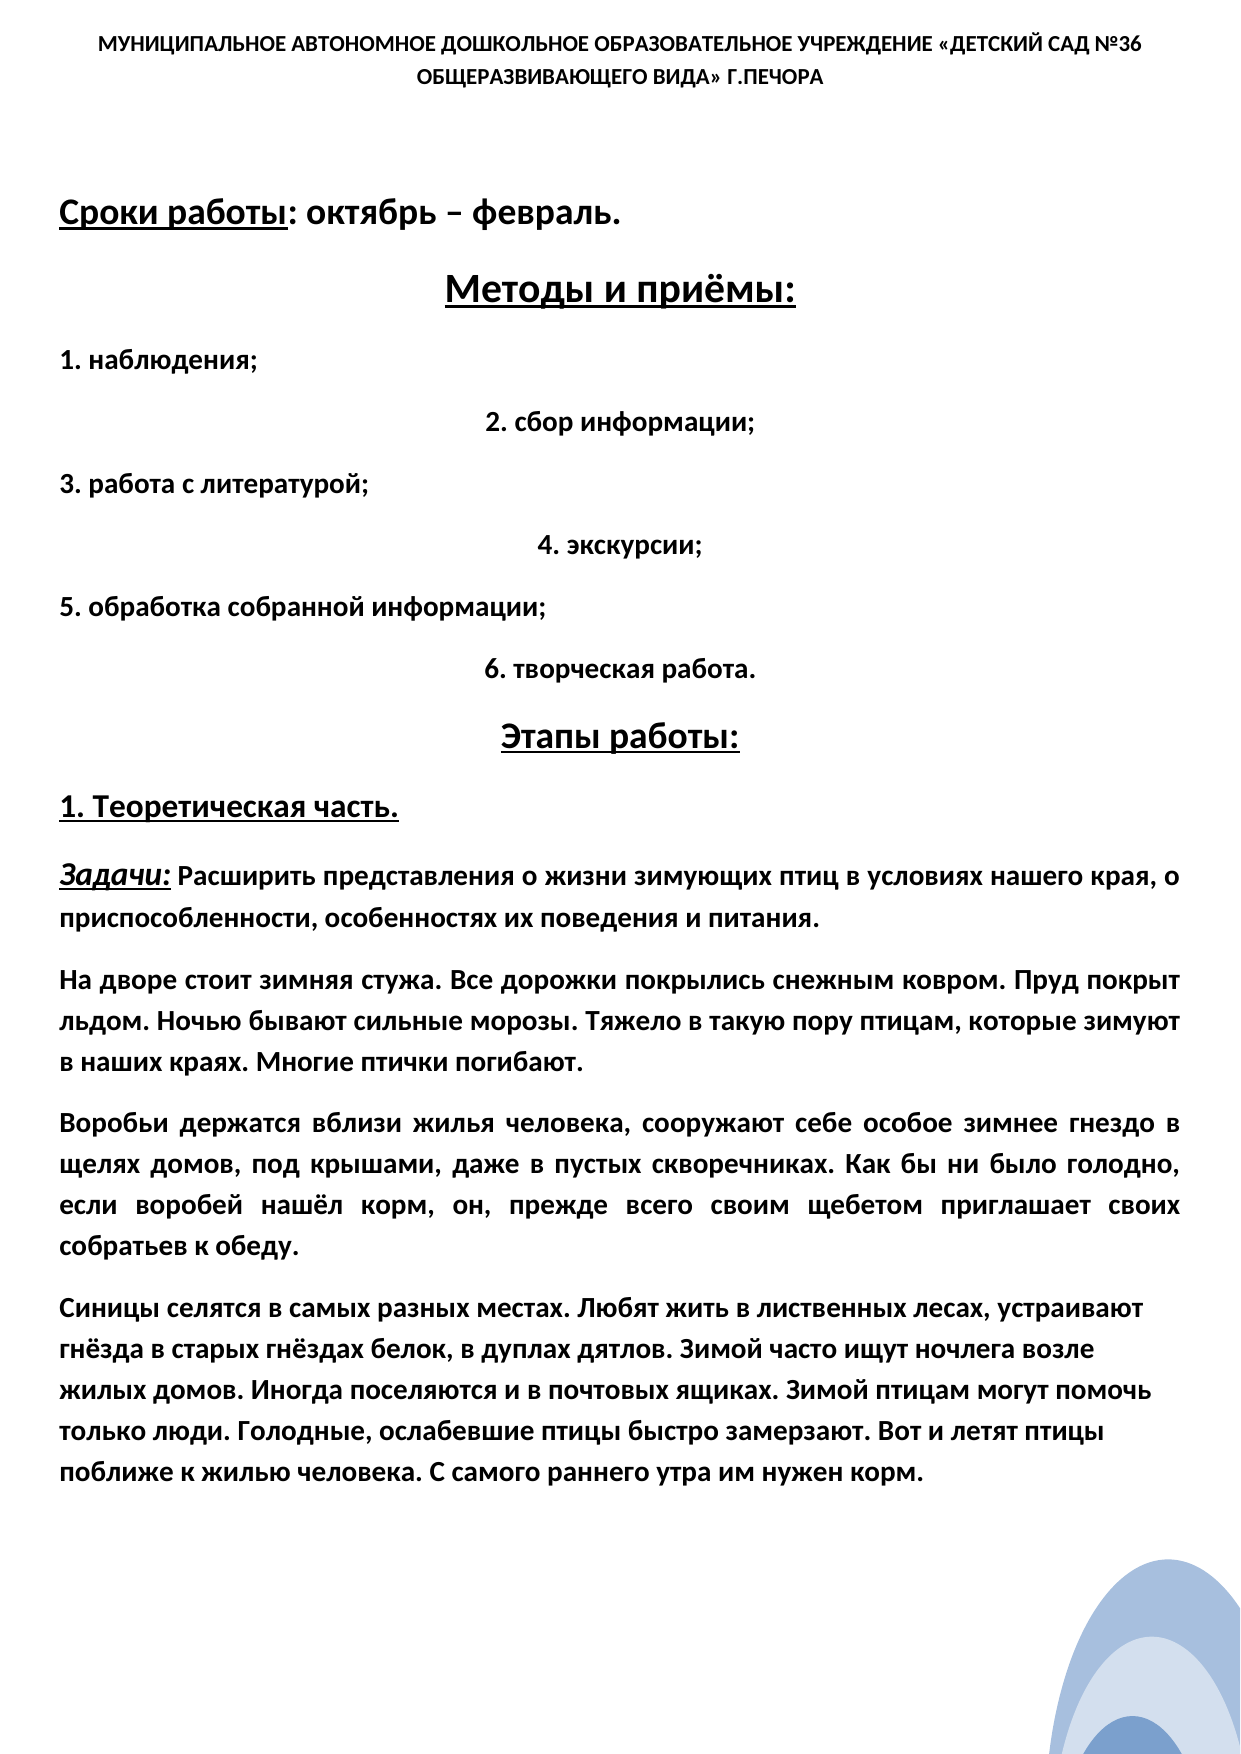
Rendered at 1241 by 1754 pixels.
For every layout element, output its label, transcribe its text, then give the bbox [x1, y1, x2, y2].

text 5. обработка собранной информации; [59, 588, 1181, 624]
text 1. наблюдения; [59, 341, 1181, 377]
text Синицы селятся в самых разных местах. Любят жить в лиственных лесах, устраивают гнёзда в старых гнёздах белок, в дуплах дятлов. Зимой часто ищут ночлега возле жилых домов. Иногда поселяются и в почтовых ящиках. Зимой птицам могут помочь только люди. Голодные, ослабевшие птицы быстро замерзают. Вот и летят птицы поближе к жилью человека. С самого раннего утра им нужен корм. [59, 1289, 1181, 1488]
text Этапы работы: [59, 712, 1181, 758]
text 3. работа с литературой; [59, 465, 1181, 500]
text 6. творческая работа. [59, 650, 1181, 686]
text Сроки работы: октябрь – февраль. [59, 188, 1181, 234]
text 2. сбор информации; [59, 403, 1181, 438]
text Задачи: Расширить представления о жизни зимующих птиц в условиях нашего края, о приспособленности, особенностях их поведения и питания. [59, 853, 1181, 934]
text 4. экскурсии; [59, 526, 1181, 562]
text Методы и приёмы: [59, 262, 1181, 313]
text МУНИЦИПАЛЬНОЕ АВТОНОМНОЕ ДОШКОЛЬНОЕ ОБРАЗОВАТЕЛЬНОЕ УЧРЕЖДЕНИЕ «ДЕТСКИЙ САД №36 ОБЩЕРАЗВИВАЮЩЕГО ВИДА» Г.ПЕЧОРА [59, 29, 1181, 90]
text 1. Теоретическая часть. [59, 785, 1181, 826]
text Воробьи держатся вблизи жилья человека, сооружают себе особое зимнее гнездо в щелях домов, под крышами, даже в пустых скворечниках. Как бы ни было голодно, если воробей нашёл корм, он, прежде всего своим щебетом приглашает своих собратьев к обеду. [59, 1104, 1181, 1263]
text На дворе стоит зимняя стужа. Все дорожки покрылись снежным ковром. Пруд покрыт льдом. Ночью бывают сильные морозы. Тяжело в такую пору птицам, которые зимуют в наших краях. Многие птички погибают. [59, 961, 1181, 1078]
